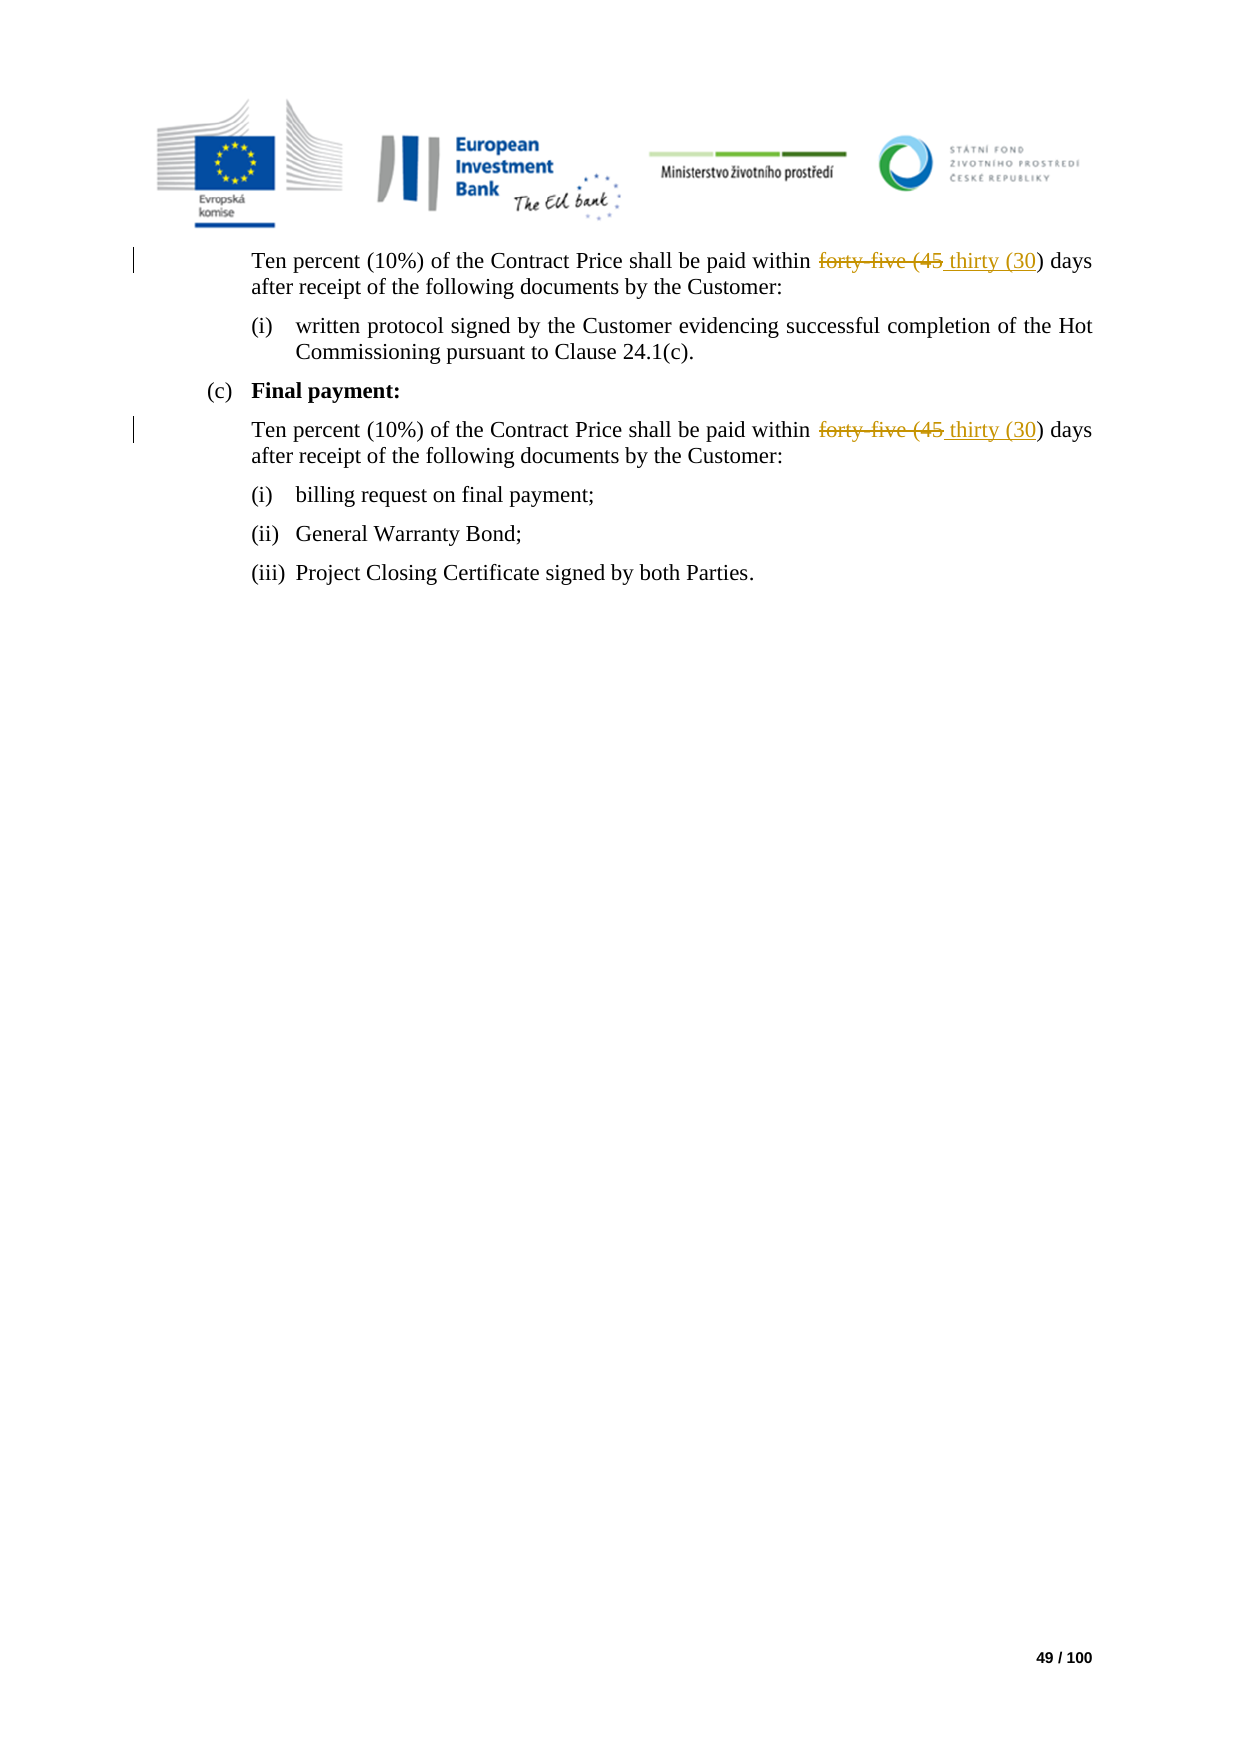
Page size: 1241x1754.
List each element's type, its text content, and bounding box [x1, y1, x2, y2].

list written protocol signed by the Customer evidencing successful completion of the Hot Commissioning pursuant to Clause 23.1(c). [251, 312, 1092, 365]
text Ten percent (10%) of the Contract Price shall be paid within ) days after receipt of the following documents by the Customer: [251, 247, 1092, 299]
list Final payment: [207, 377, 1092, 404]
text General Warranty Bond; [251, 520, 1092, 547]
text Ten percent (10%) of the Contract Price shall be paid within ) days after receipt of the following documents by the Customer: [251, 416, 1092, 469]
picture [147, 87, 1093, 235]
text Project Closing Certificate signed by both Parties. [251, 559, 1092, 585]
text billing request on final payment; [251, 481, 1092, 508]
